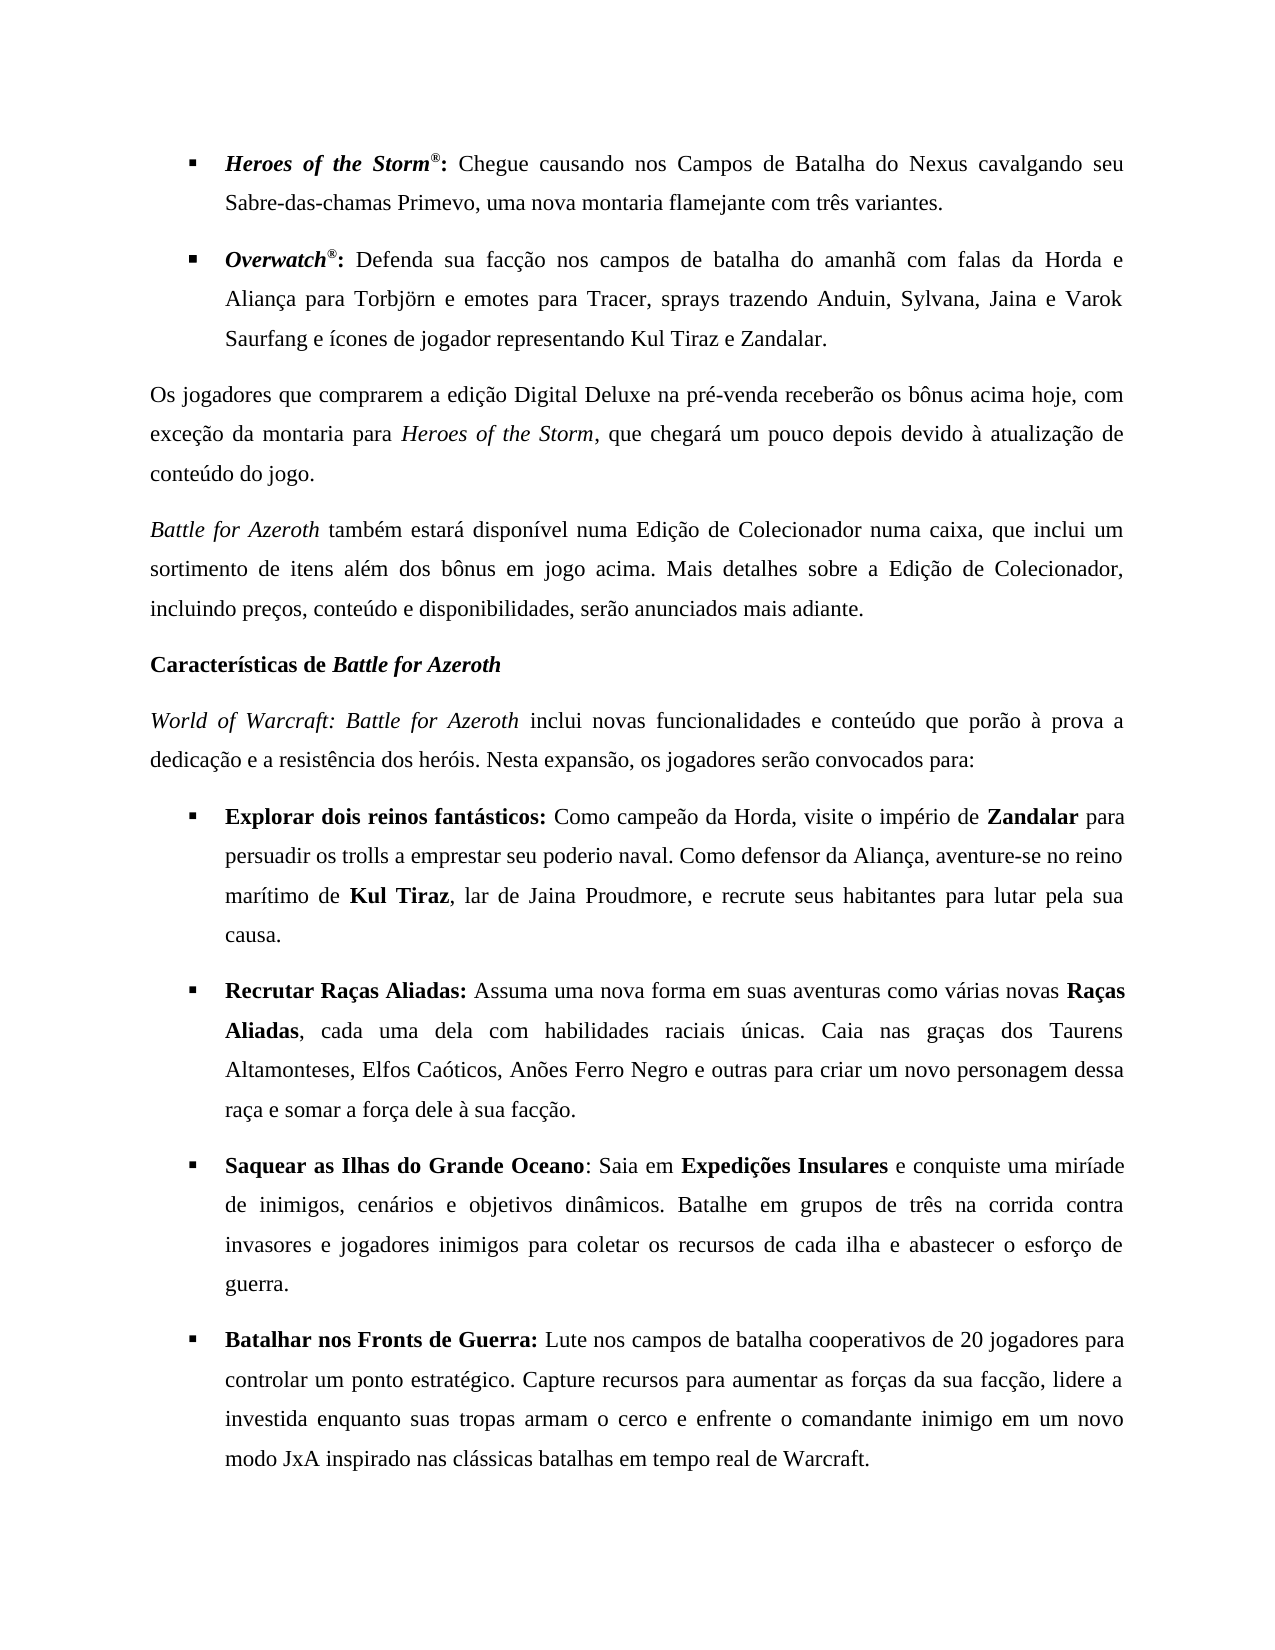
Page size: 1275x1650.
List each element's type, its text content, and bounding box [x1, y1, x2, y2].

list Saquear as Ilhas do Grande Oceano: Saia em Expedições Insulares e conquiste uma miríade de inimigos, cenários e objetivos dinâmicos. Batalhe em grupos de três na corrida contra invasores e jogadores inimigos para coletar os recursos de cada ilha e abastecer o esforço de guerra. [187, 1152, 1125, 1297]
list Batalhar nos Fronts de Guerra: Lute nos campos de batalha cooperativos de 20 jogadores para controlar um ponto estratégico. Capture recursos para aumentar as forças da sua facção, lidere a investida enquanto suas tropas armam o cerco e enfrente o comandante inimigo em um novo modo JxA inspirado nas clássicas batalhas em tempo real de Warcraft. [187, 1326, 1125, 1471]
list Overwatch®: Defenda sua facção nos campos de batalha do amanhã com falas da Horda e Aliança para Torbjörn e emotes para Tracer, sprays trazendo Anduin, Sylvana, Jaina e Varok Saurfang e ícones de jogador representando Kul Tiraz e Zandalar. [187, 246, 1125, 351]
list Explorar dois reinos fantásticos: Como campeão da Horda, visite o império de Zandalar para persuadir os trolls a emprestar seu poderio naval. Como defensor da Aliança, aventure-se no reino marítimo de Kul Tiraz, lar de Jaina Proudmore, e recrute seus habitantes para lutar pela sua causa. [187, 803, 1125, 947]
text World of Warcraft: Battle for Azeroth inclui novas funcionalidades e conteúdo que porão à prova a dedicação e a resistência dos heróis. Nesta expansão, os jogadores serão convocados para: [150, 707, 1125, 773]
list Recrutar Raças Aliadas: Assuma uma nova forma em suas aventuras como várias novas Raças Aliadas, cada uma dela com habilidades raciais únicas. Caia nas graças dos Taurens Altamonteses, Elfos Caóticos, Anões Ferro Negro e outras para criar um novo personagem dessa raça e somar a força dele à sua facção. [187, 977, 1125, 1122]
text Características de Battle for Azeroth [150, 651, 1125, 677]
list Heroes of the Storm®: Chegue causando nos Campos de Batalha do Nexus cavalgando seu Sabre-das-chamas Primevo, uma nova montaria flamejante com três variantes. [187, 150, 1125, 216]
text Os jogadores que comprarem a edição Digital Deluxe na pré-venda receberão os bônus acima hoje, com exceção da montaria para Heroes of the Storm, que chegará um pouco depois devido à atualização de conteúdo do jogo. [150, 381, 1125, 486]
text Battle for Azeroth também estará disponível numa Edição de Colecionador numa caixa, que inclui um sortimento de itens além dos bônus em jogo acima. Mais detalhes sobre a Edição de Colecionador, incluindo preços, conteúdo e disponibilidades, serão anunciados mais adiante. [150, 516, 1125, 621]
